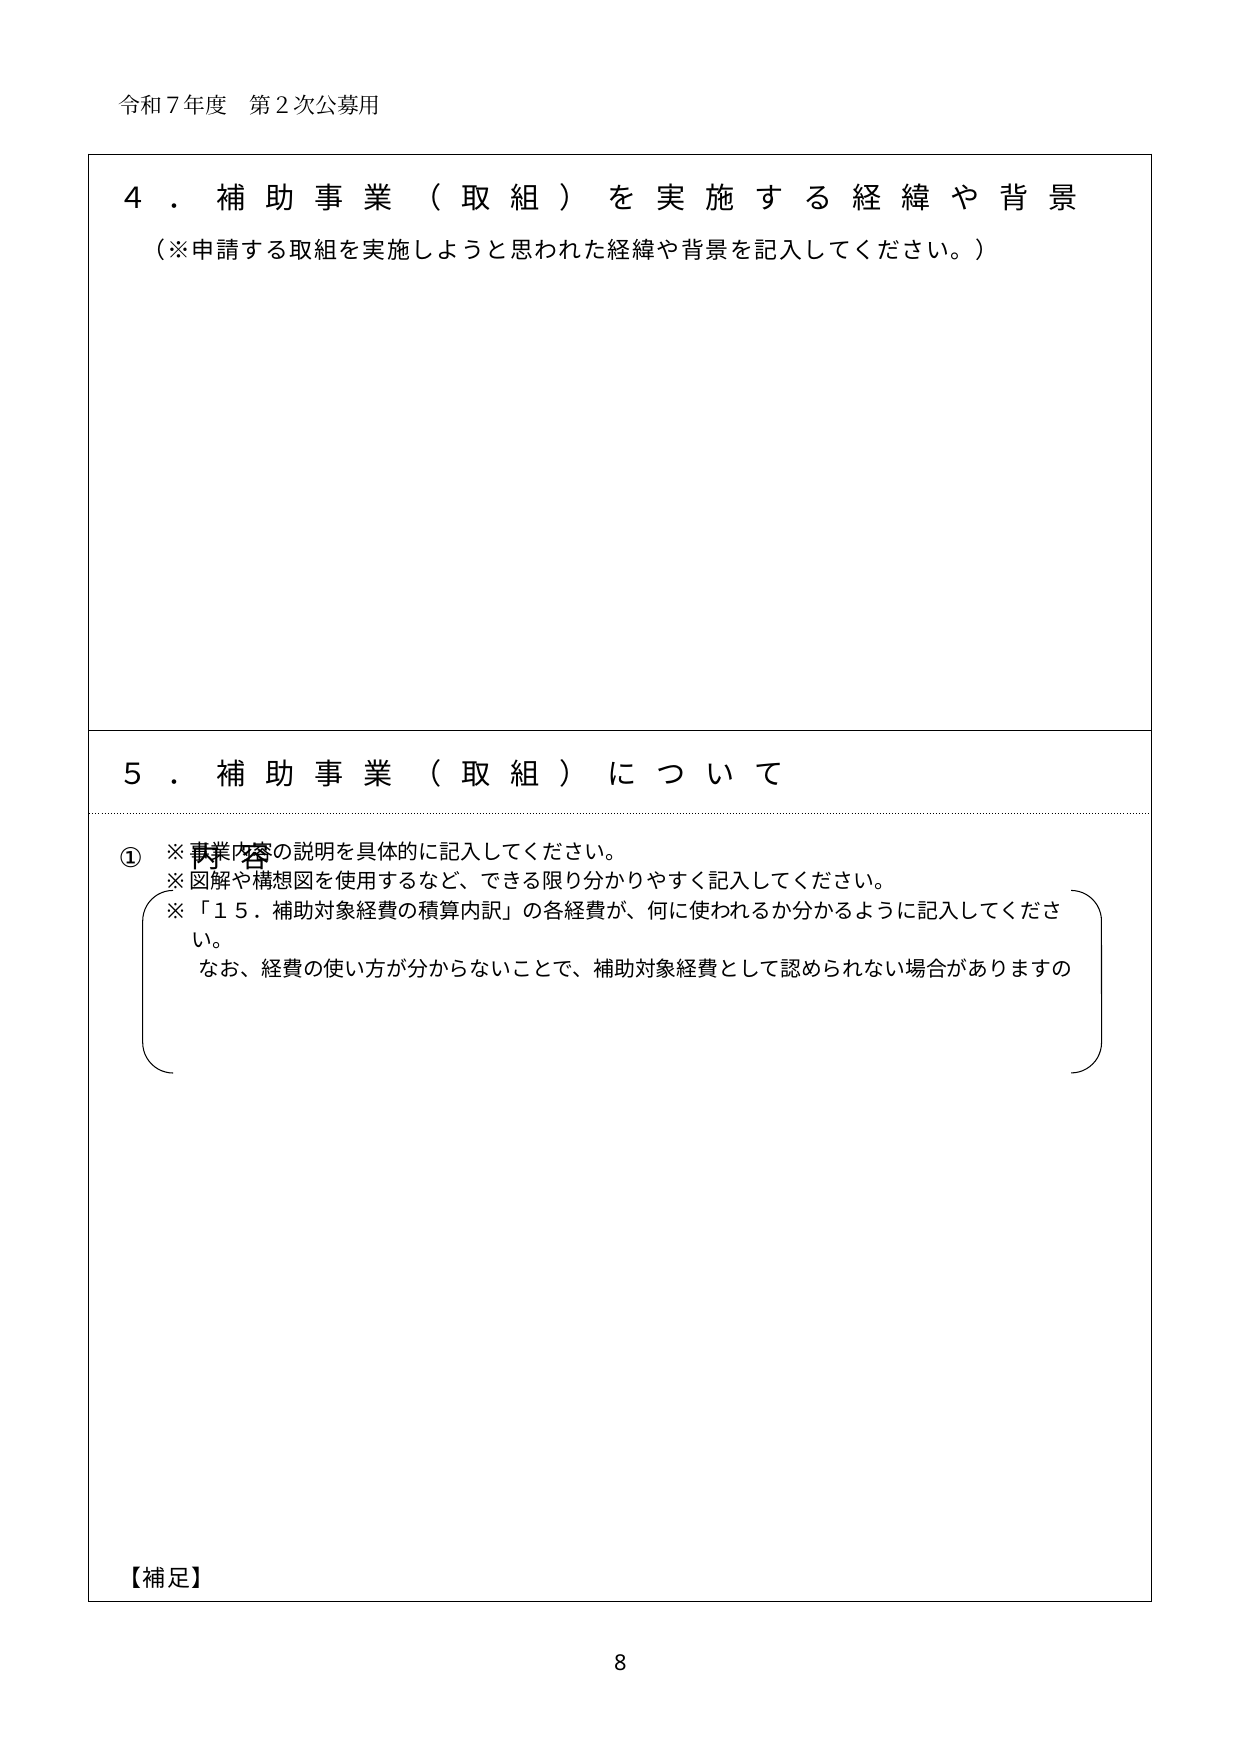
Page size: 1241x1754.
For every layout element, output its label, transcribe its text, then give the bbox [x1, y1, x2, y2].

table_cell ４．補助事業（取組）を実施する経緯や背景 （※申請する取組を実施しようと思われた経緯や背景を記入してください。） [89, 155, 1151, 730]
table_cell ５．補助事業（取組）について [89, 731, 1151, 813]
table_cell 内容 【補足】 [89, 813, 1151, 1601]
